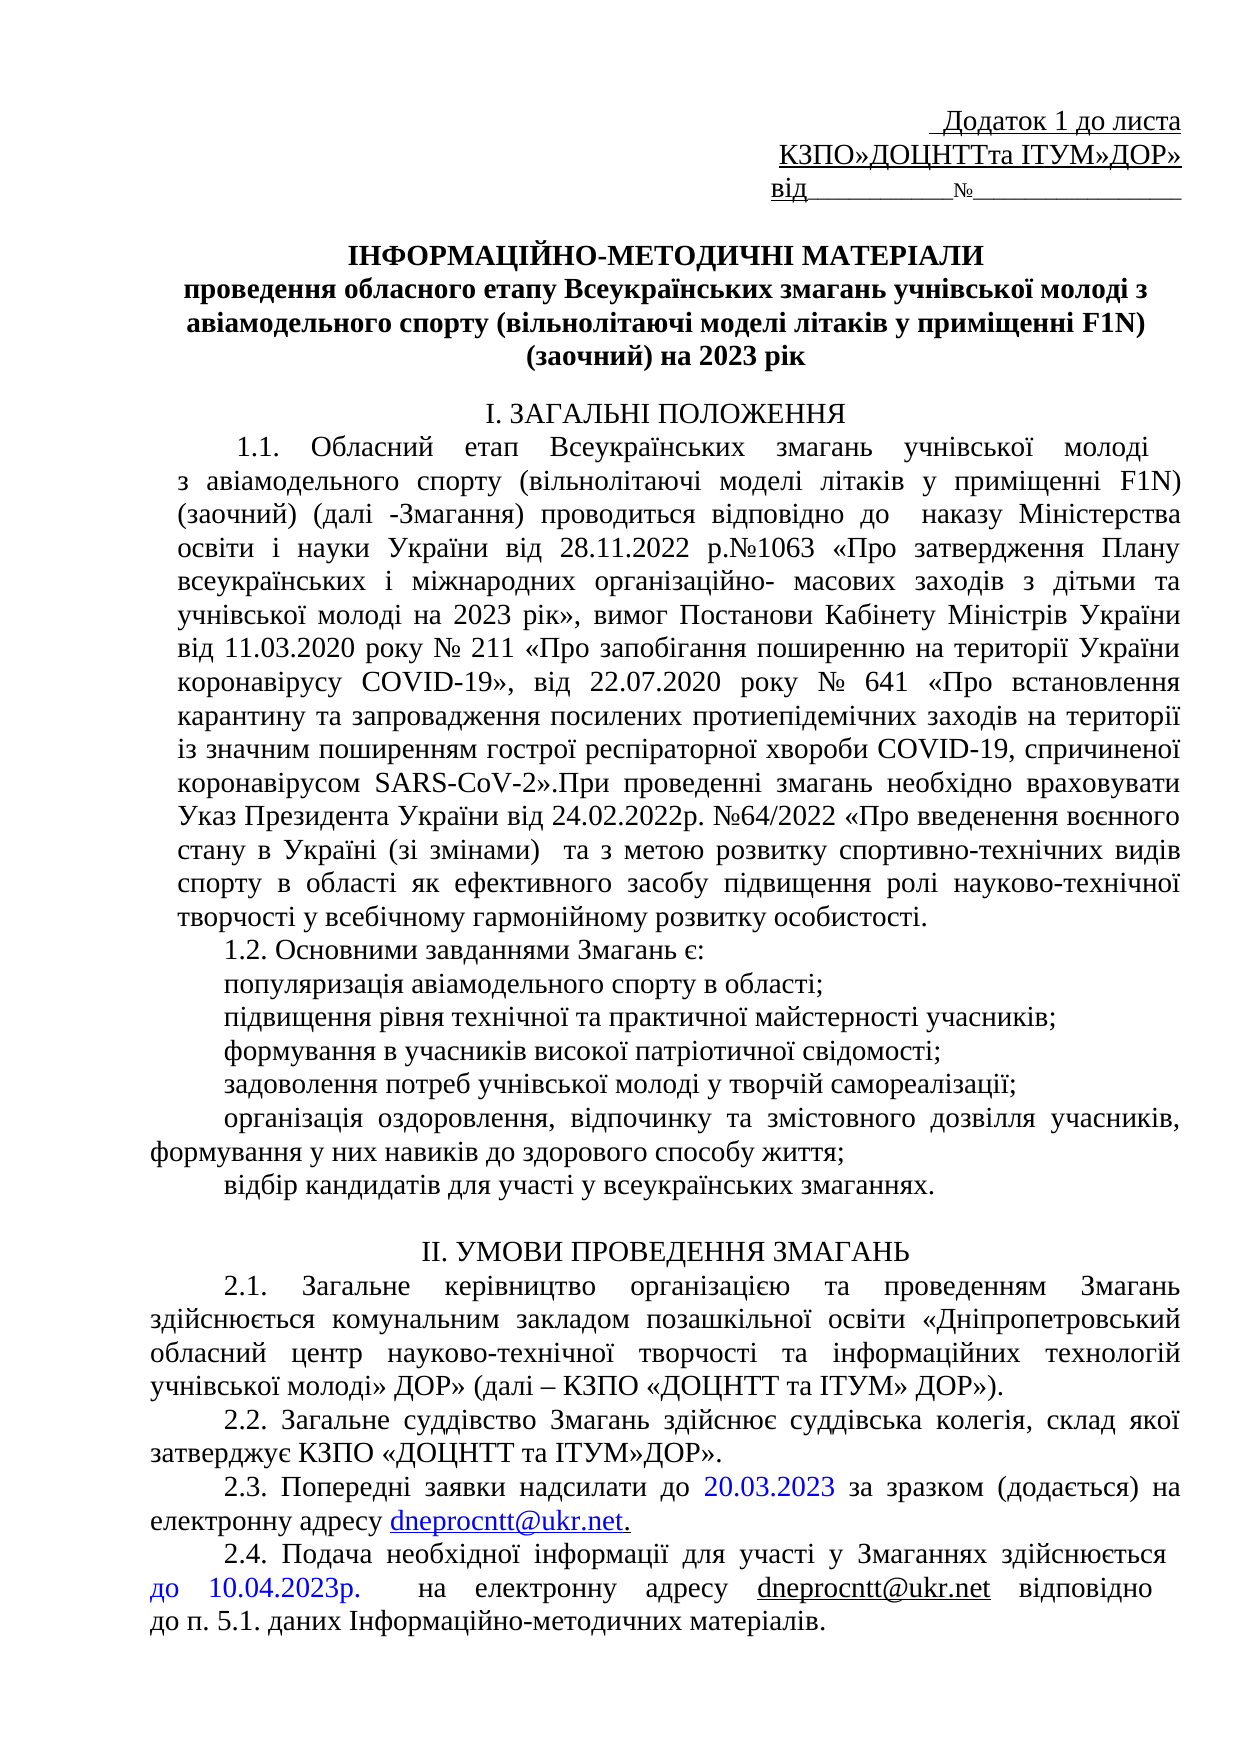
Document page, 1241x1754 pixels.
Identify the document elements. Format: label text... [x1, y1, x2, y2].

text ІНФОРМАЦІЙНО-МЕТОДИЧНІ МАТЕРІАЛИ [150, 238, 1181, 271]
text КЗПО»ДОЦНТТта ІТУМ»ДОР» [150, 137, 1181, 171]
text проведення обласного етапу Всеукраїнських змагань учнівської молоді з авіамодельного спорту (вільнолітаючі моделі літаків у приміщенні F1N) (заочний) на 2023 рік [150, 271, 1181, 372]
text 2.2. Загальне суддівство Змагань здійснює суддівська колегія, склад якої затверджує КЗПО «ДОЦНТТ та ІТУМ»ДОР». [150, 1402, 1181, 1469]
text організація оздоровлення, відпочинку та змістовного дозвілля учасників, формування у них навиків до здорового способу життя; [150, 1100, 1181, 1167]
text 2.3. Попередні заявки надсилати до 20.03.2023 за зразком (додається) на електронну адресу dneprocntt@ukr.net. [150, 1469, 1181, 1536]
text 1.2. Основними завданнями Змагань є: [150, 932, 1181, 966]
text Додаток 1 до листа [150, 103, 1181, 137]
text підвищення рівня технічної та практичної майстерності учасників; [150, 999, 1181, 1033]
text формування в учасників високої патріотичної свідомості; [150, 1033, 1181, 1067]
text 1.1. Обласний етап Всеукраїнських змагань учнівської молоді з авіамодельного спорту (вільнолітаючі моделі літаків у приміщенні F1N) (заочний) (далі -Змагання) проводиться відповідно до наказу Міністерства освіти і науки України від 28.11.2022 р.№1063 «Про затвердження Плану всеукраїнських і міжнародних організаційно- масових заходів з дітьми та учнівської молоді на 2023 рік», вимог Постанови Кабінету Міністрів України від 11.03.2020 року № 211 «Про запобігання поширенню на території України коронавірусу COVID-19», від 22.07.2020 року № 641 «Про встановлення карантину та запровадження посилених протиепідемічних заходів на території із значним поширенням гострої респіраторної хвороби COVID-19, спричиненої коронавірусом SARS-CoV-2».При проведенні змагань необхідно враховувати Указ Президента України від 24.02.2022р. №64/2022 «Про введенення воєнного стану в Україні (зі змінами) та з метою розвитку спортивно-технічних видів спорту в області як ефективного засобу підвищення ролі науково-технічної творчості у всебічному гармонійному розвитку особистості. [177, 429, 1181, 932]
text задоволення потреб учнівської молоді у творчій самореалізації; [150, 1067, 1181, 1100]
text І. ЗАГАЛЬНІ ПОЛОЖЕННЯ [150, 396, 1181, 429]
text відбір кандидатів для участі у всеукраїнських змаганнях. [150, 1167, 1181, 1201]
text ІІ. УМОВИ ПРОВЕДЕННЯ ЗМАГАНЬ [150, 1234, 1181, 1268]
text 2.4. Подача необхідної інформації для участі у Змаганнях здійснюється до 10.04.2023р. на електронну адресу dneprocntt@ukr.net відповідно до п. 5.1. даних Інформаційно-методичних матеріалів. [150, 1536, 1181, 1637]
text 2.1. Загальне керівництво організацією та проведенням Змагань здійснюється комунальним закладом позашкільної освіти «Дніпропетровський обласний центр науково-технічної творчості та інформаційних технологій учнівської молоді» ДОР» (далі – КЗПО «ДОЦНТТ та ІТУМ» ДОР»). [150, 1268, 1181, 1402]
text від______________№____________________ [150, 171, 1181, 204]
text популяризація авіамодельного спорту в області; [150, 966, 1181, 999]
